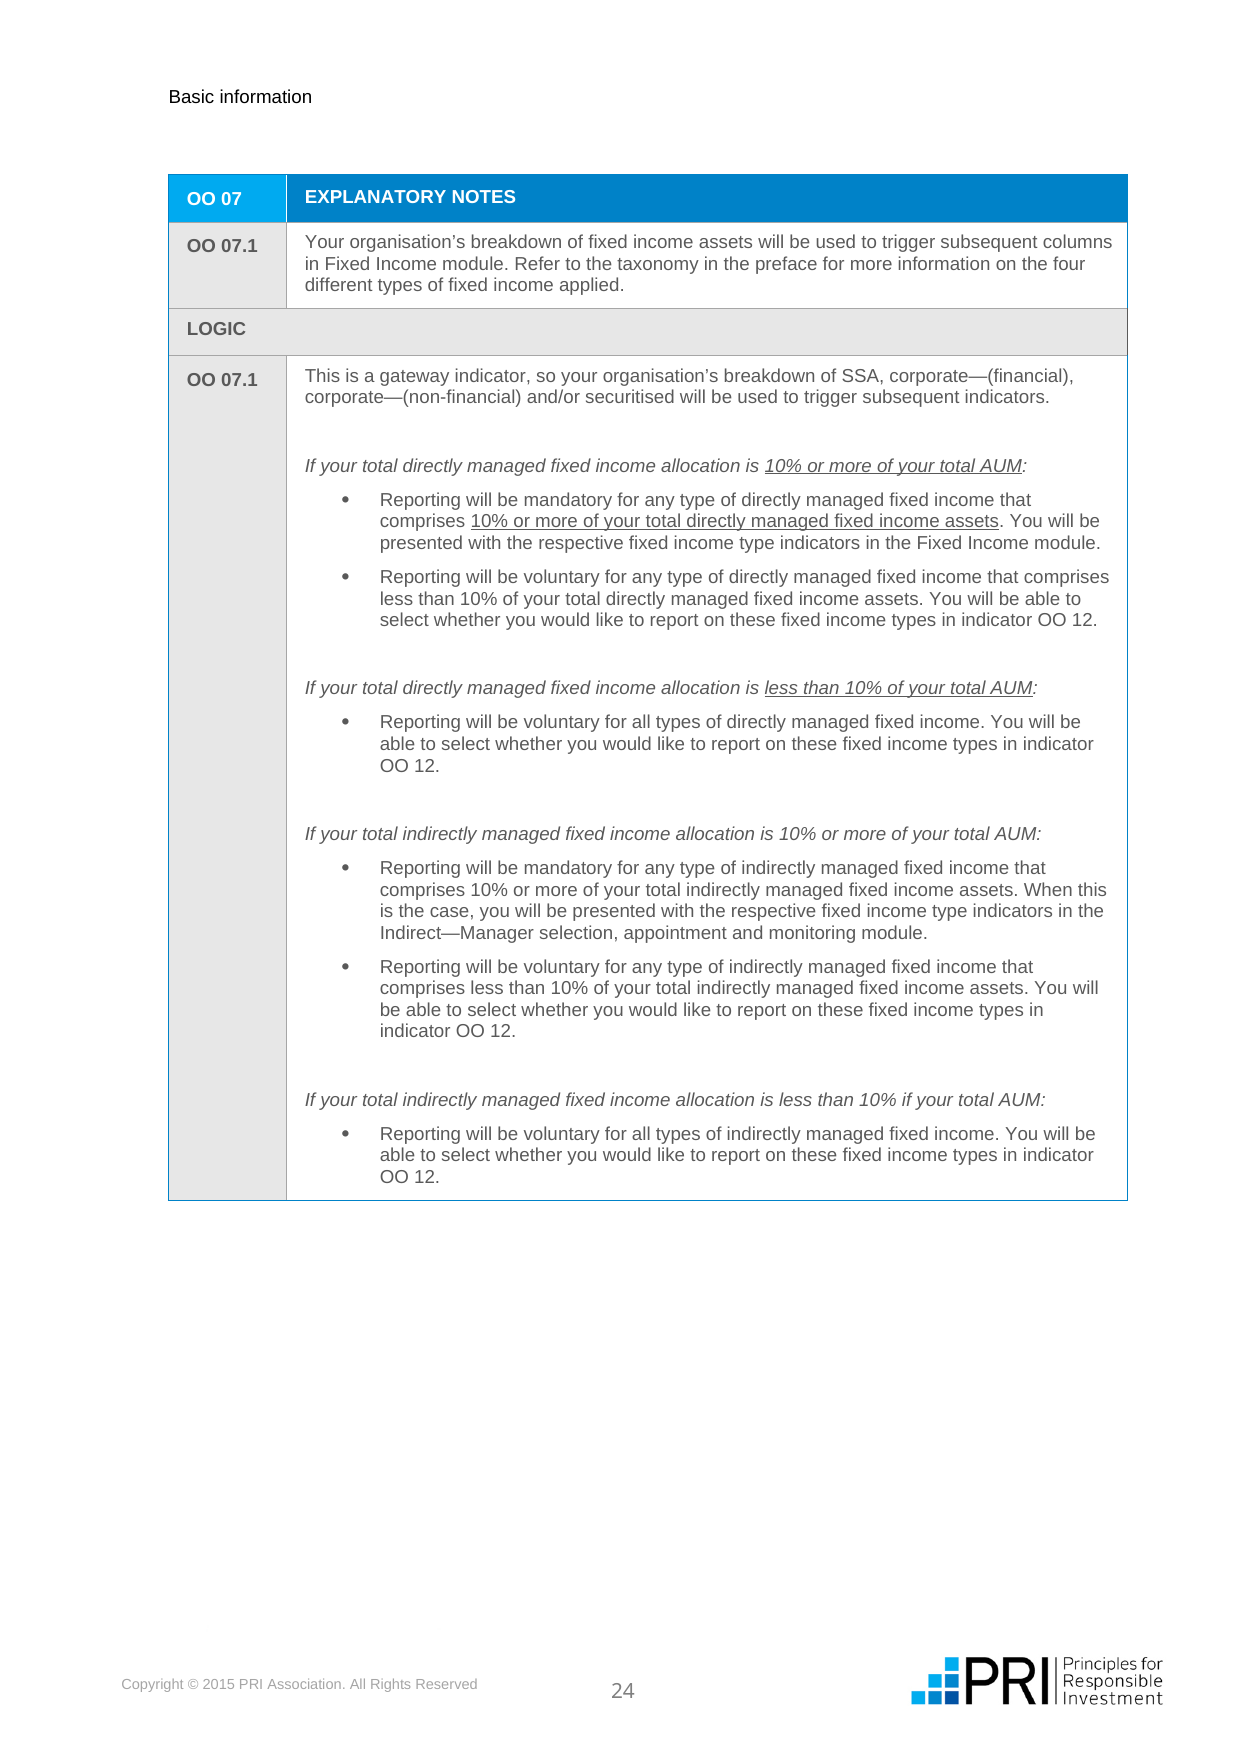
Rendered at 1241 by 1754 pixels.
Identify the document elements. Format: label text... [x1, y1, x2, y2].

table_cell OO 07.1 [169, 223, 286, 308]
table_cell Your organisation’s breakdown of fixed income assets will be used to trigger subsequent columns in Fixed Income module. Refer to the taxonomy in the preface for more information on the four different types of fixed income applied. [287, 223, 1127, 308]
table_cell LOGIC [169, 309, 1127, 355]
table_header EXPLANATORY NOTES [287, 175, 1127, 222]
picture [0, 1561, 1241, 1754]
table_cell OO 07.1 [169, 356, 286, 1200]
table_cell This is a gateway indicator, so your organisation’s breakdown of SSA, corporate—(financial), corporate—(non-financial) and/or securitised will be used to trigger subsequent indicators. If your total directly managed fixed income allocation is 10% or more of your total AUM: Reporting will be mandatory for any type of directly managed fixed income that comprises 10% or more of your total directly managed fixed income assets. You will be presented with the respective fixed income type indicators in the Fixed Income module. Reporting will be voluntary for any type of directly managed fixed income that comprises less than 10% of your total directly managed fixed income assets. You will be able to select whether you would like to report on these fixed income types in indicator OO 12. If your total directly managed fixed income allocation is less than 10% of your total AUM: Reporting will be voluntary for all types of directly managed fixed income. You will be able to select whether you would like to report on these fixed income types in indicator OO 12. If your total indirectly managed fixed income allocation is 10% or more of your total AUM: Reporting will be mandatory for any type of indirectly managed fixed income that comprises 10% or more of your total indirectly managed fixed income assets. When this is the case, you will be presented with the respective fixed income type indicators in the Indirect—Manager selection, appointment and monitoring module. Reporting will be voluntary for any type of indirectly managed fixed income that comprises less than 10% of your total indirectly managed fixed income assets. You will be able to select whether you would like to report on these fixed income types in indicator OO 12. If your total indirectly managed fixed income allocation is less than 10% if your total AUM: Reporting will be voluntary for all types of indirectly managed fixed income. You will be able to select whether you would like to report on these fixed income types in indicator OO 12. [287, 356, 1127, 1200]
table_header OO 07 [169, 175, 286, 222]
